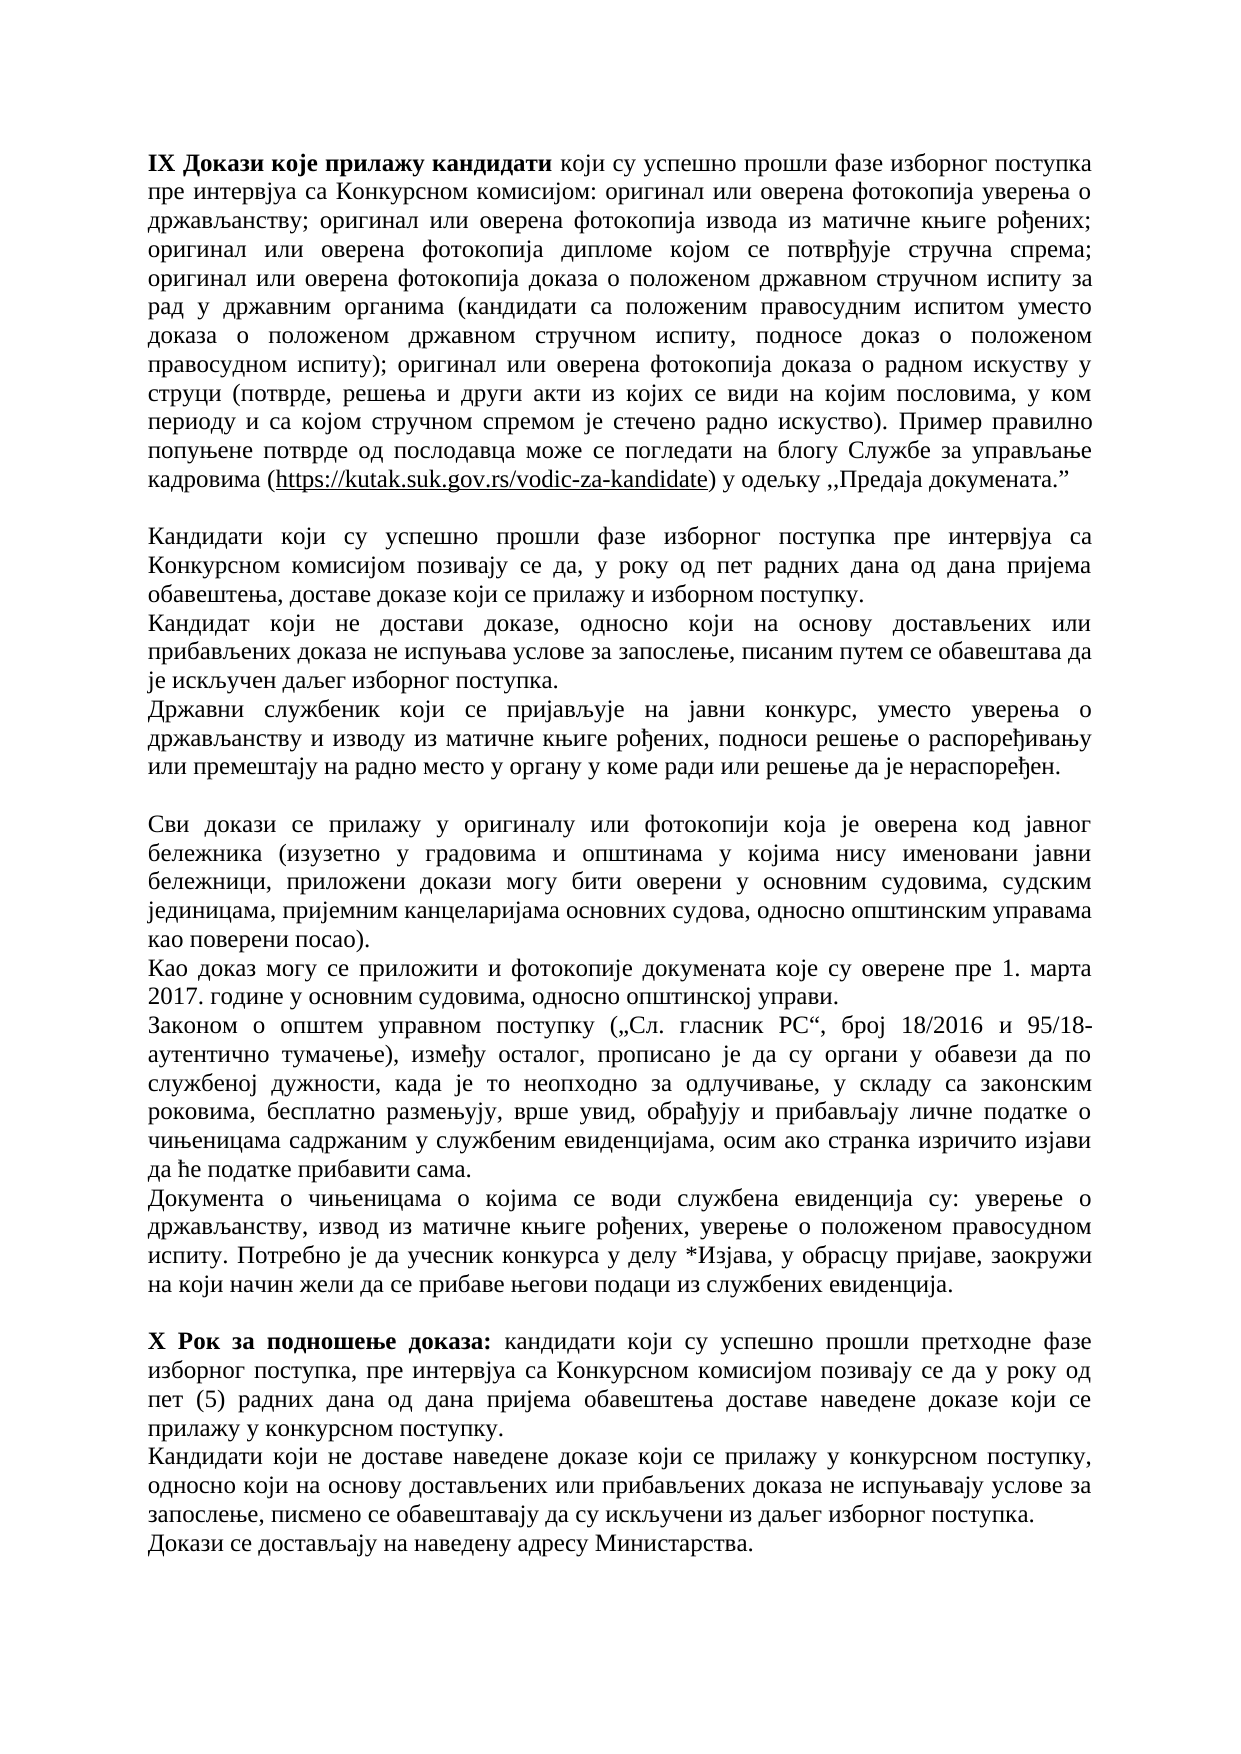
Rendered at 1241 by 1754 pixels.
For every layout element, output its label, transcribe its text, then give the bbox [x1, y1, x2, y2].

text Докази се достављају на наведену адресу Министарства. [148, 1528, 1093, 1556]
text X Рок за подношење доказа: кандидати који су успешно прошли претходне фазе изборног поступка, пре интервјуа са Конкурсном комисијом позивају се да у року од пет (5) радних дана од дана пријема обавештења доставе наведене доказе који се прилажу у конкурсном поступку. [148, 1326, 1093, 1441]
text Законом о општем управном поступку („Сл. гласник РС“, број 18/2016 и 95/18-аутентично тумачење), између осталог, прописано је да су органи у обавези да по службеној дужности, када је то неопходно за одлучивање, у складу са законским роковима, бесплатно размењују, врше увид, обрађују и прибављају личне податке о чињеницама садржаним у службеним евиденцијама, осим ако странка изричито изјави да ће податке прибавити сама. [148, 1010, 1093, 1183]
text Документа о чињеницама о којима се води службена евиденција су: уверење о држављанству, извод из матичне књиге рођених, уверење о положеном правосудном испиту. Потребно је да учесник конкурса у делу *Изјава, у обрасцу пријаве, заокружи на који начин жели да се прибаве његови подаци из службених евиденција. [148, 1183, 1093, 1298]
text Кандидати који су успешно прошли фазе изборног поступка пре интервјуа са Конкурсном комисијом позивају се да, у року од пет радних дана од дана пријема обавештења, доставе доказе који се прилажу и изборном поступку. [148, 521, 1093, 608]
text Сви докази се прилажу у оригиналу или фотокопији која је оверена код јавног бележника (изузетно у градовима и општинама у којима нису именовани јавни бележници, приложени докази могу бити оверени у основним судовима, судским јединицама, пријемним канцеларијама основних судова, односно општинским управама као поверени посао). [148, 809, 1093, 953]
text Кандидат који не достави доказе, односно који на основу достављених или прибављених доказа не испуњава услове за запослење, писаним путем се обавештава да је искључен даљег изборног поступка. [148, 608, 1093, 694]
text Као доказ могу се приложити и фотокопије докумената које су оверене пре 1. марта 2017. године у основним судовима, односно општинској управи. [148, 953, 1093, 1010]
text Кандидати који не доставе наведене доказе који се прилажу у конкурсном поступку, односно који на основу достављених или прибављених доказа не испуњавају услове за запослење, писмено се обавештавају да су искључени из даљег изборног поступка. [148, 1441, 1093, 1528]
text IX Докази које прилажу кандидати који су успешно прошли фазе изборног поступка пре интервјуа са Конкурсном комисијом: оригинал или оверена фотокопија уверења о држављанству; оригинал или оверена фотокопија извода из матичне књиге рођених; оригинал или оверена фотокопија дипломе којом се потврђује стручна спрема; оригинал или оверена фотокопија доказа о положеном државном стручном испиту за рад у државним органима (кандидати са положеним правосудним испитом уместо доказа о положеном државном стручном испиту, подносе доказ о положеном правосудном испиту); оригинал или оверена фотокопија доказа о радном искуству у струци (потврде, решења и други акти из којих се види на којим пословима, у ком периоду и са којом стручном спремом је стечено радно искуство). Пример правилно попуњене потврде од послодавца може се погледати на блогу Службе за управљање кадровима (https://kutak.suk.gov.rs/vodic-za-kandidate) у одељку ,,Предаја докумената.” [148, 148, 1093, 493]
text Државни службеник који се пријављује на јавни конкурс, уместо уверења о држављанству и изводу из матичне књиге рођених, подноси решење о распоређивању или премештају на радно место у органу у коме ради или решење да је нераспоређен. [148, 694, 1093, 780]
